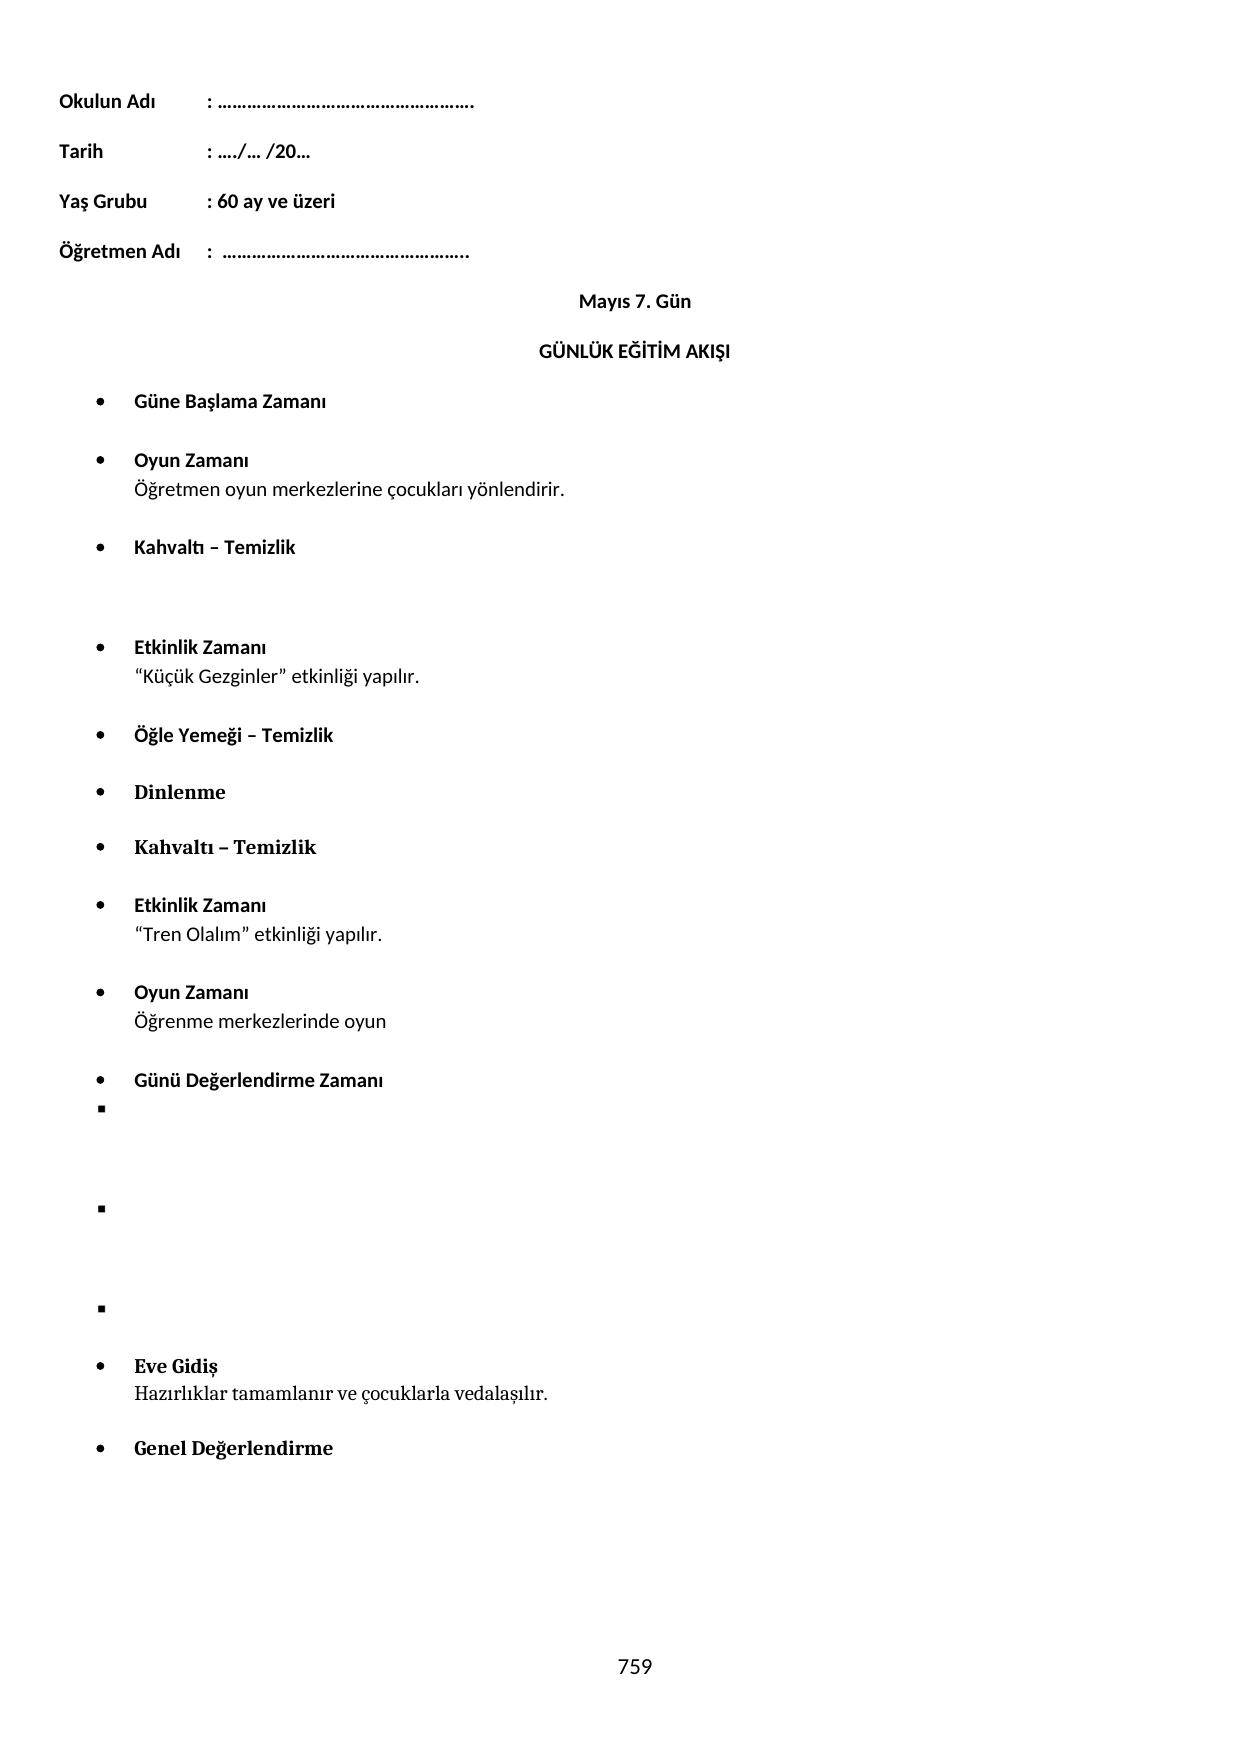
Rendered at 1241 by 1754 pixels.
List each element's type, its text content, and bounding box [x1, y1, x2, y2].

list Oyun Zamanı [97, 447, 1211, 472]
list Güne Başlama Zamanı [97, 389, 1211, 414]
list “Tren Olalım” etkinliği yapılır. [134, 921, 1211, 947]
list Öğretmen oyun merkezlerine çocukları yönlendirir. [134, 476, 1211, 502]
list Günü Değerlendirme Zamanı [97, 1067, 1211, 1092]
list Etkinlik Zamanı [97, 634, 1211, 660]
text Okulun Adı : ……………………………………………. [59, 89, 1211, 114]
list Eve Gidiş [97, 1354, 1211, 1378]
list Kahvaltı – Temizlik [97, 835, 1211, 859]
text Öğretmen Adı : ………………………………………….. [59, 239, 1211, 264]
list Genel Değerlendirme [97, 1437, 1211, 1461]
list Kahvaltı – Temizlik [97, 534, 1211, 560]
list Hazırlıklar tamamlanır ve çocuklarla vedalaşılır. [134, 1382, 1211, 1406]
text GÜNLÜK EĞİTİM AKIŞI [59, 339, 1211, 364]
text Yaş Grubu : 60 ay ve üzeri [59, 189, 1211, 214]
list “Küçük Gezginler” etkinliği yapılır. [134, 664, 1211, 689]
text Mayıs 7. Gün [59, 289, 1211, 314]
list Öğrenme merkezlerinde oyun [134, 1009, 1211, 1034]
list Dinlenme [97, 780, 1211, 804]
list Etkinlik Zamanı [97, 892, 1211, 917]
list Oyun Zamanı [97, 979, 1211, 1005]
text Tarih : …./… /20… [59, 139, 1211, 164]
list Öğle Yemeği – Temizlik [97, 722, 1211, 747]
